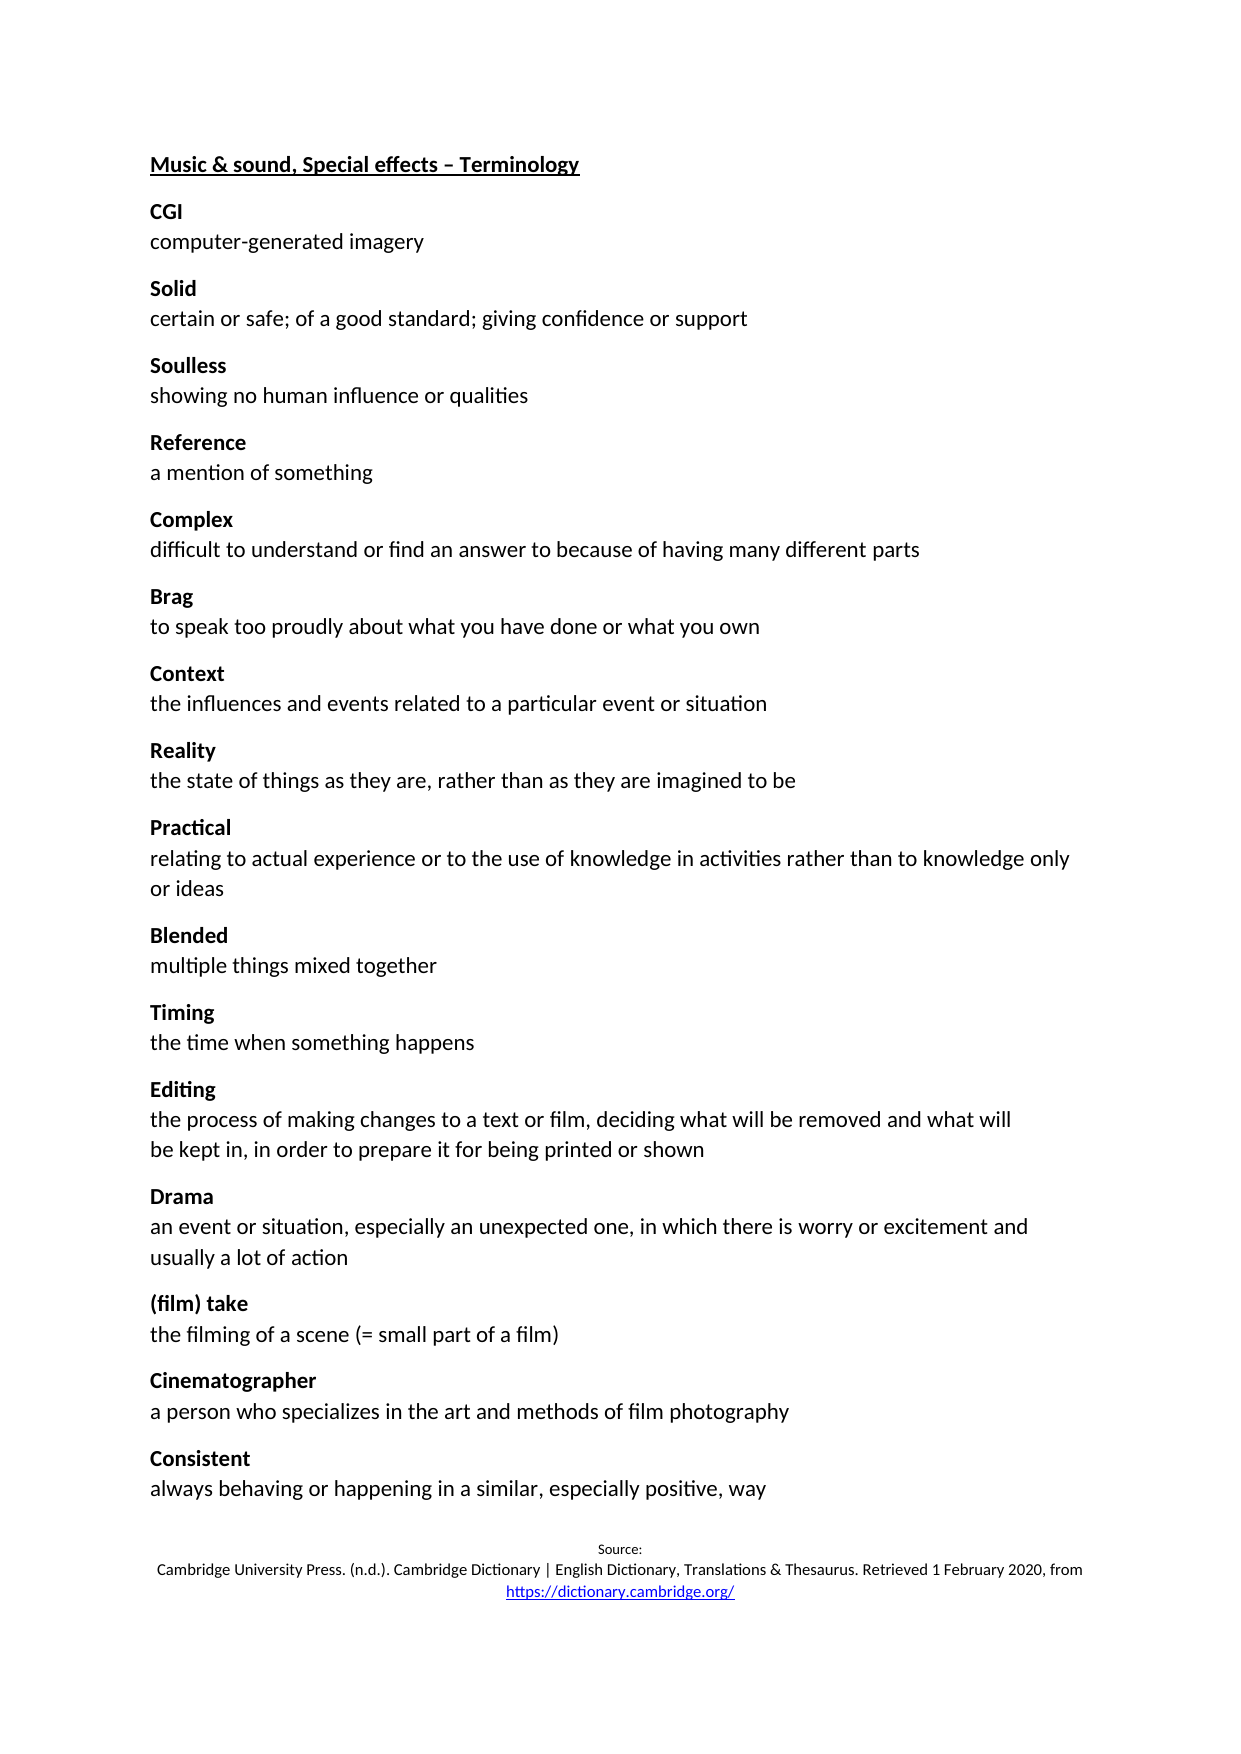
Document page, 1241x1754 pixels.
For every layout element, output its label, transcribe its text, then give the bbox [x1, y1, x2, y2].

text CGI computer-generated imagery [150, 197, 1090, 255]
text Timing the time when something happens [150, 998, 1090, 1056]
text Brag to speak too proudly about what you have done or what you own [150, 582, 1090, 641]
text Editing the process of making changes to a text or film, deciding what will be removed and what will be kept in, in order to prepare it for being printed or shown [150, 1075, 1090, 1163]
text Reference a mention of something [150, 428, 1090, 486]
text Music & sound, Special effects – Terminology [150, 150, 1090, 178]
text Context the influences and events related to a particular event or situation [150, 659, 1090, 718]
text Cinematographer a person who specializes in the art and methods of film photography [150, 1367, 1090, 1425]
text Practical relating to actual experience or to the use of knowledge in activities rather than to knowledge only or ideas [150, 813, 1090, 902]
text Drama an event or situation, especially an unexpected one, in which there is worry or excitement and usually a lot of action [150, 1182, 1090, 1271]
text Soulless showing no human influence or qualities [150, 351, 1090, 409]
text Reality the state of things as they are, rather than as they are imagined to be [150, 736, 1090, 795]
text Blended multiple things mixed together [150, 921, 1090, 979]
text Source: Cambridge University Press. (n.d.). Cambridge Dictionary | English Dictionary, Translations & Thesaurus. Retrieved 1 February 2020, from https://dictionary.cambridge.org/ [150, 1521, 1090, 1602]
text Solid certain or safe; of a good standard; giving confidence or support [150, 274, 1090, 332]
text (film) take the filming of a scene (= small part of a film) [150, 1289, 1090, 1348]
text Complex difficult to understand or find an answer to because of having many different parts [150, 505, 1090, 563]
text Consistent always behaving or happening in a similar, especially positive, way [150, 1444, 1090, 1502]
